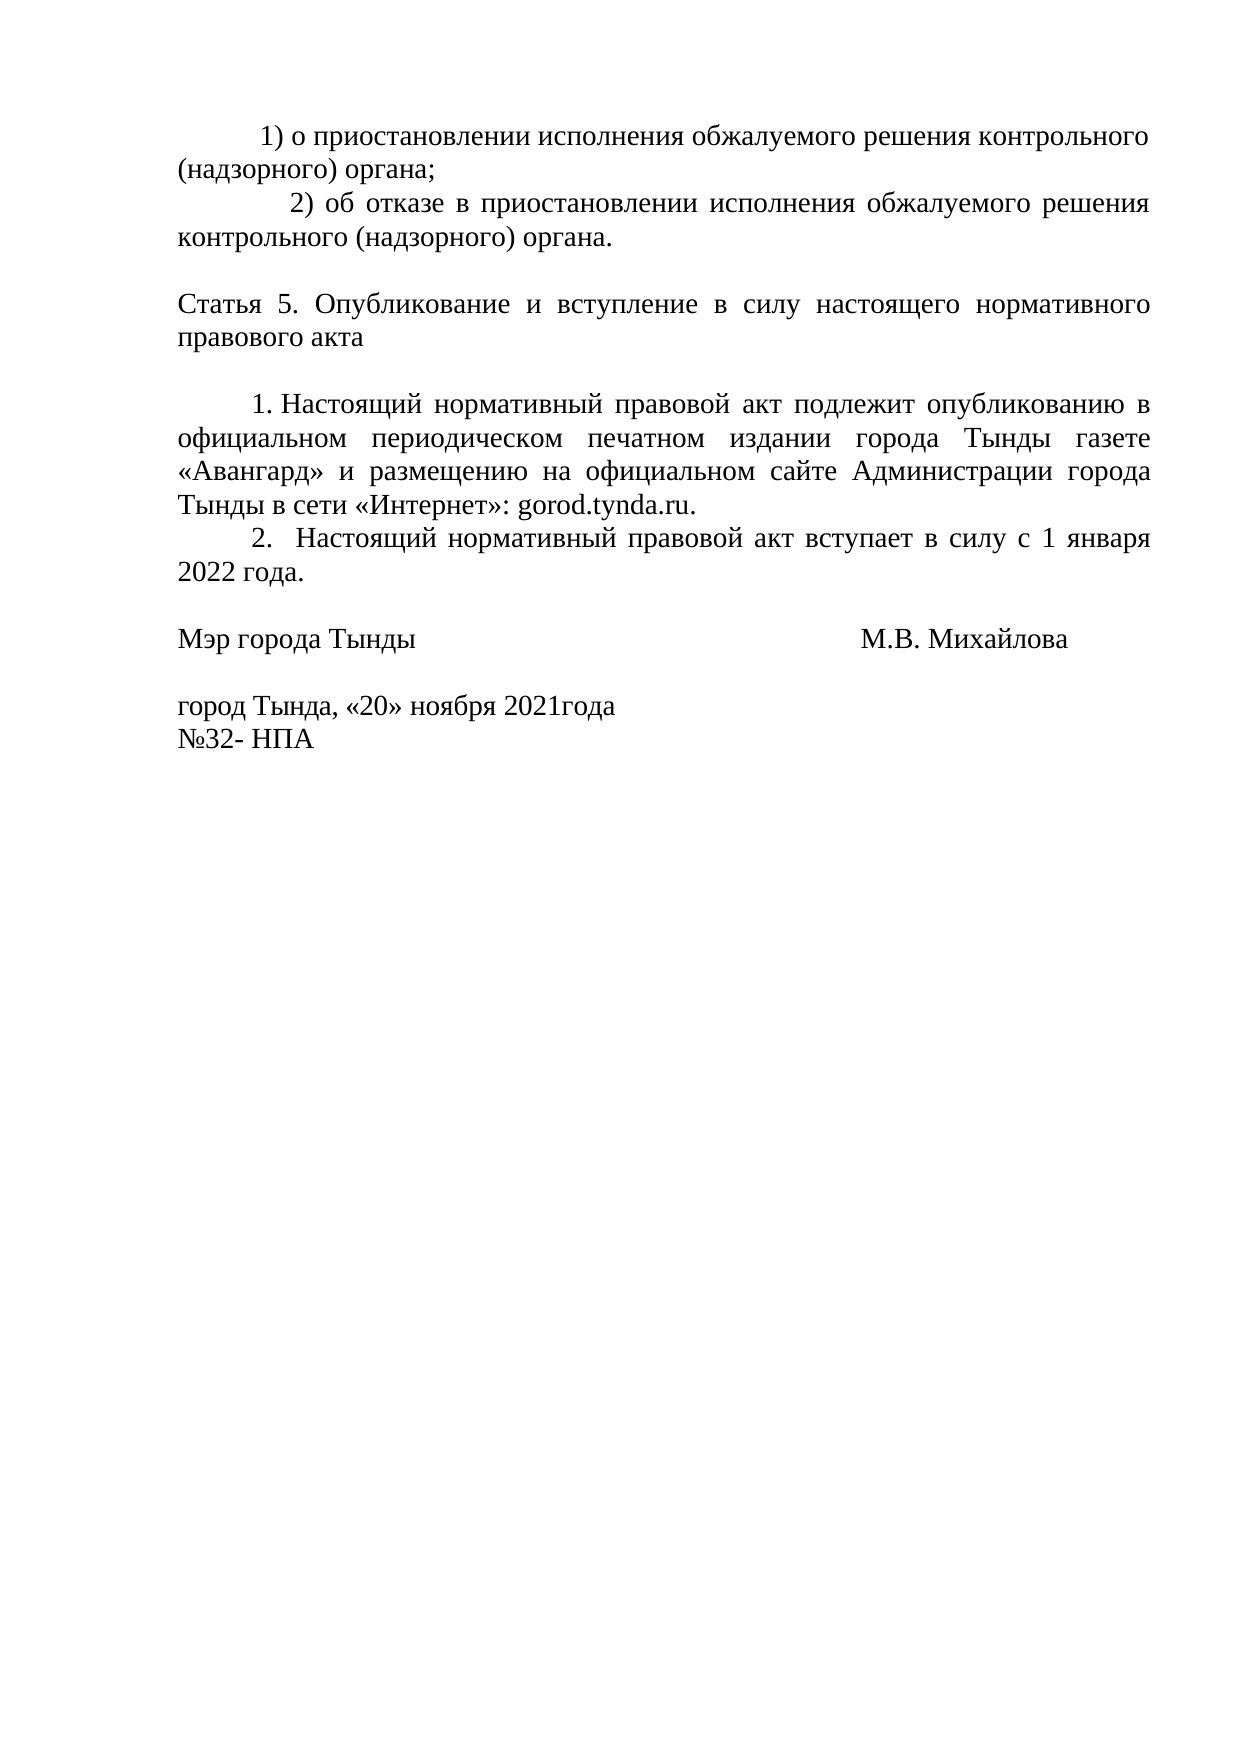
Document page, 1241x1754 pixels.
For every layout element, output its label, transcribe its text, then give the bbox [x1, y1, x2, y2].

text 2) об отказе в приостановлении исполнения обжалуемого решения контрольного (надзорного) органа. [177, 185, 1152, 252]
list Настоящий нормативный правовой акт вступает в силу с 1 января 2022 года. [177, 521, 1152, 588]
text №32- НПА [177, 722, 1137, 755]
text Статья 5. Опубликование и вступление в силу настоящего нормативного правового акта [177, 286, 1152, 353]
list Настоящий нормативный правовой акт подлежит опубликованию в официальном периодическом печатном издании города Тынды газете «Авангард» и размещению на официальном сайте Администрации города Тынды в сети «Интернет»: gorod.tynda.ru. [177, 386, 1152, 521]
text 1) о приостановлении исполнения обжалуемого решения контрольного (надзорного) органа; [177, 118, 1152, 185]
text город Тында, «20» ноября 2021года [177, 688, 1137, 722]
text Мэр города Тынды М.В. Михайлова [177, 621, 1152, 655]
